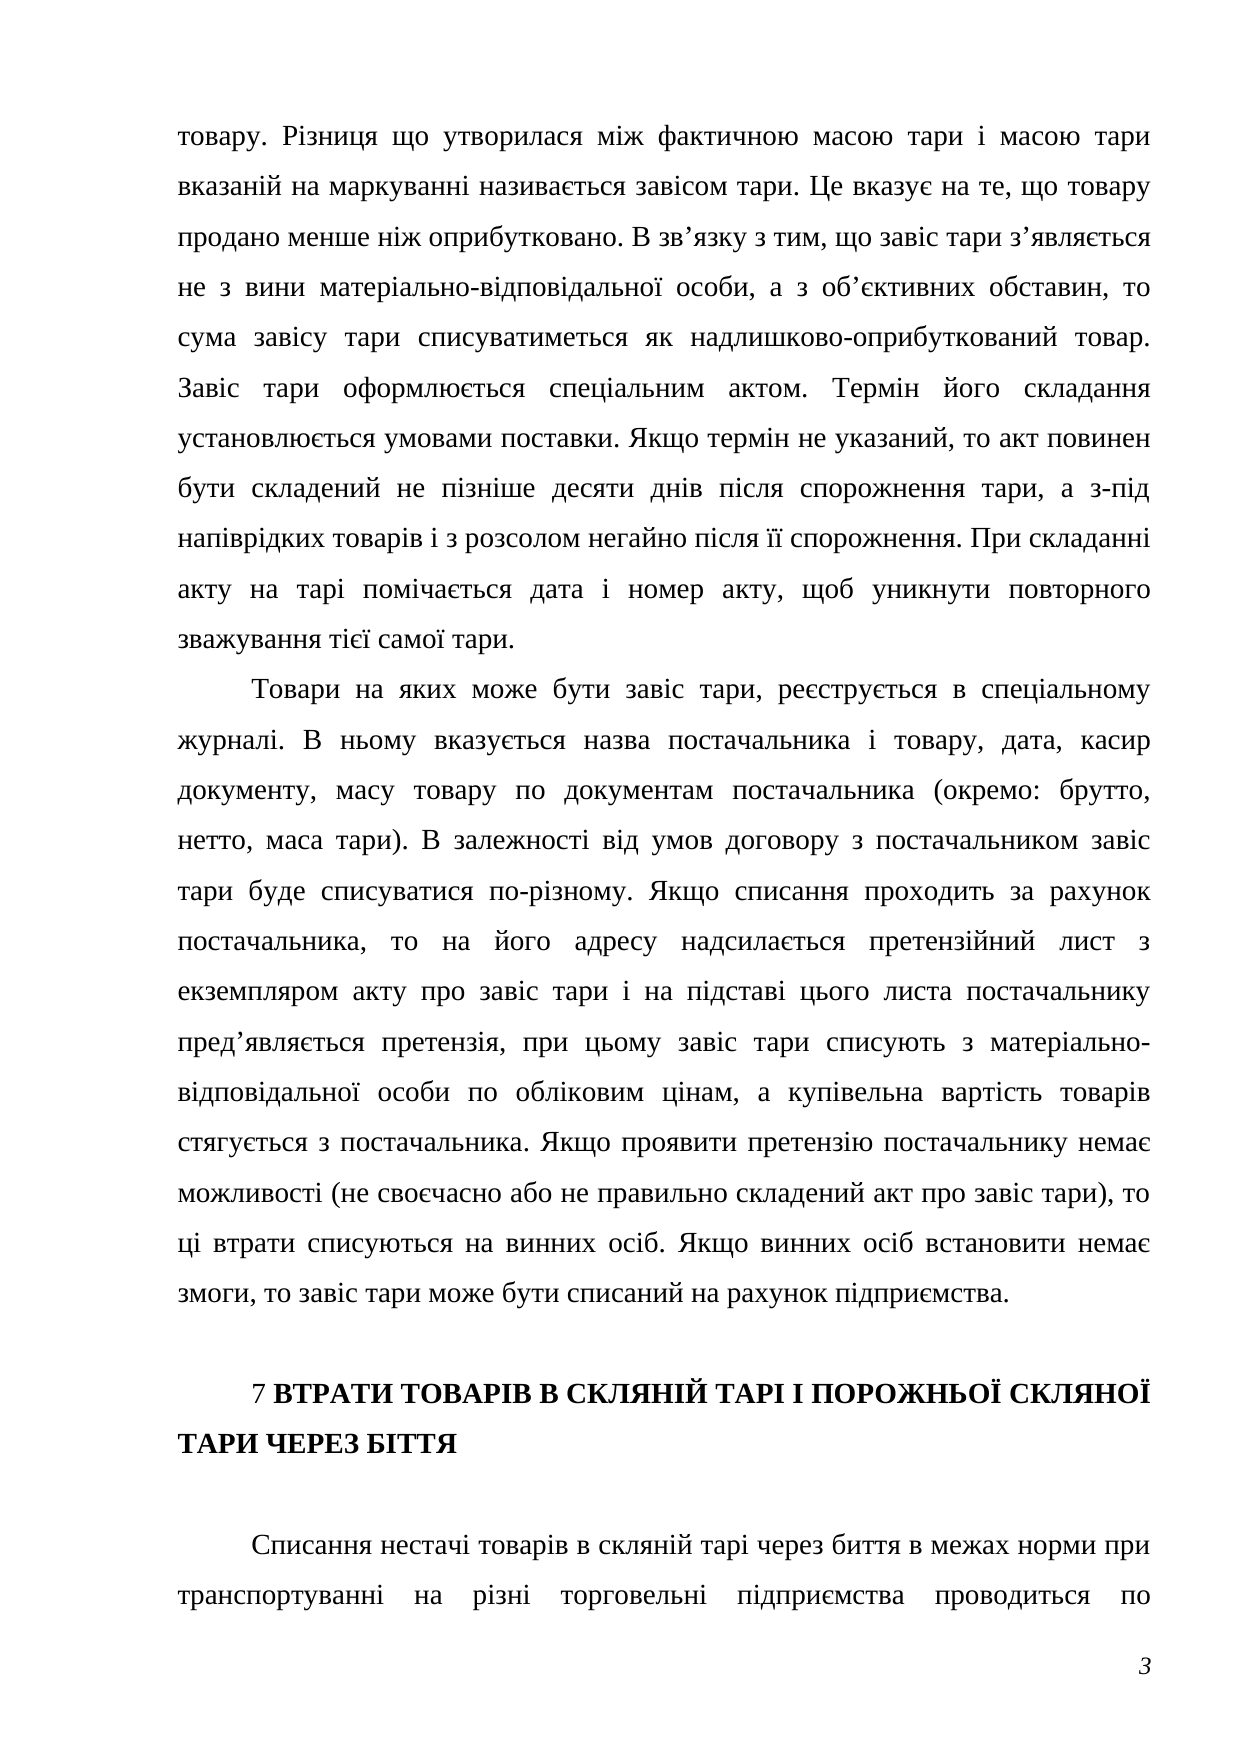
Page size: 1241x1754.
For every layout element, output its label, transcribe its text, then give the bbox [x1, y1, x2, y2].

text Товари на яких може бути завіс тари, реєструється в спеціальному журналі. В ньому вказується назва постачальника і товару, дата, касир документу, масу товару по документам постачальника (окремо: брутто, нетто, маса тари). В залежності від умов договору з постачальником завіс тари буде списуватися по-різному. Якщо списання проходить за рахунок постачальника, то на його адресу надсилається претензійний лист з екземпляром акту про завіс тари і на підставі цього листа постачальнику пред’являється претензія, при цьому завіс тари списують з матеріально-відповідальної особи по обліковим цінам, а купівельна вартість товарів стягується з постачальника. Якщо проявити претензію постачальнику немає можливості (не своєчасно або не правильно складений акт про завіс тари), то ці втрати списуються на винних осіб. Якщо винних осіб встановити немає змоги, то завіс тари може бути списаний на рахунок підприємства. [177, 672, 1152, 1309]
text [177, 1527, 1152, 1611]
text 7 Втрати товарів в скляній тарі і порожньої скляної тари через біття [177, 1376, 1152, 1460]
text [177, 118, 1152, 655]
